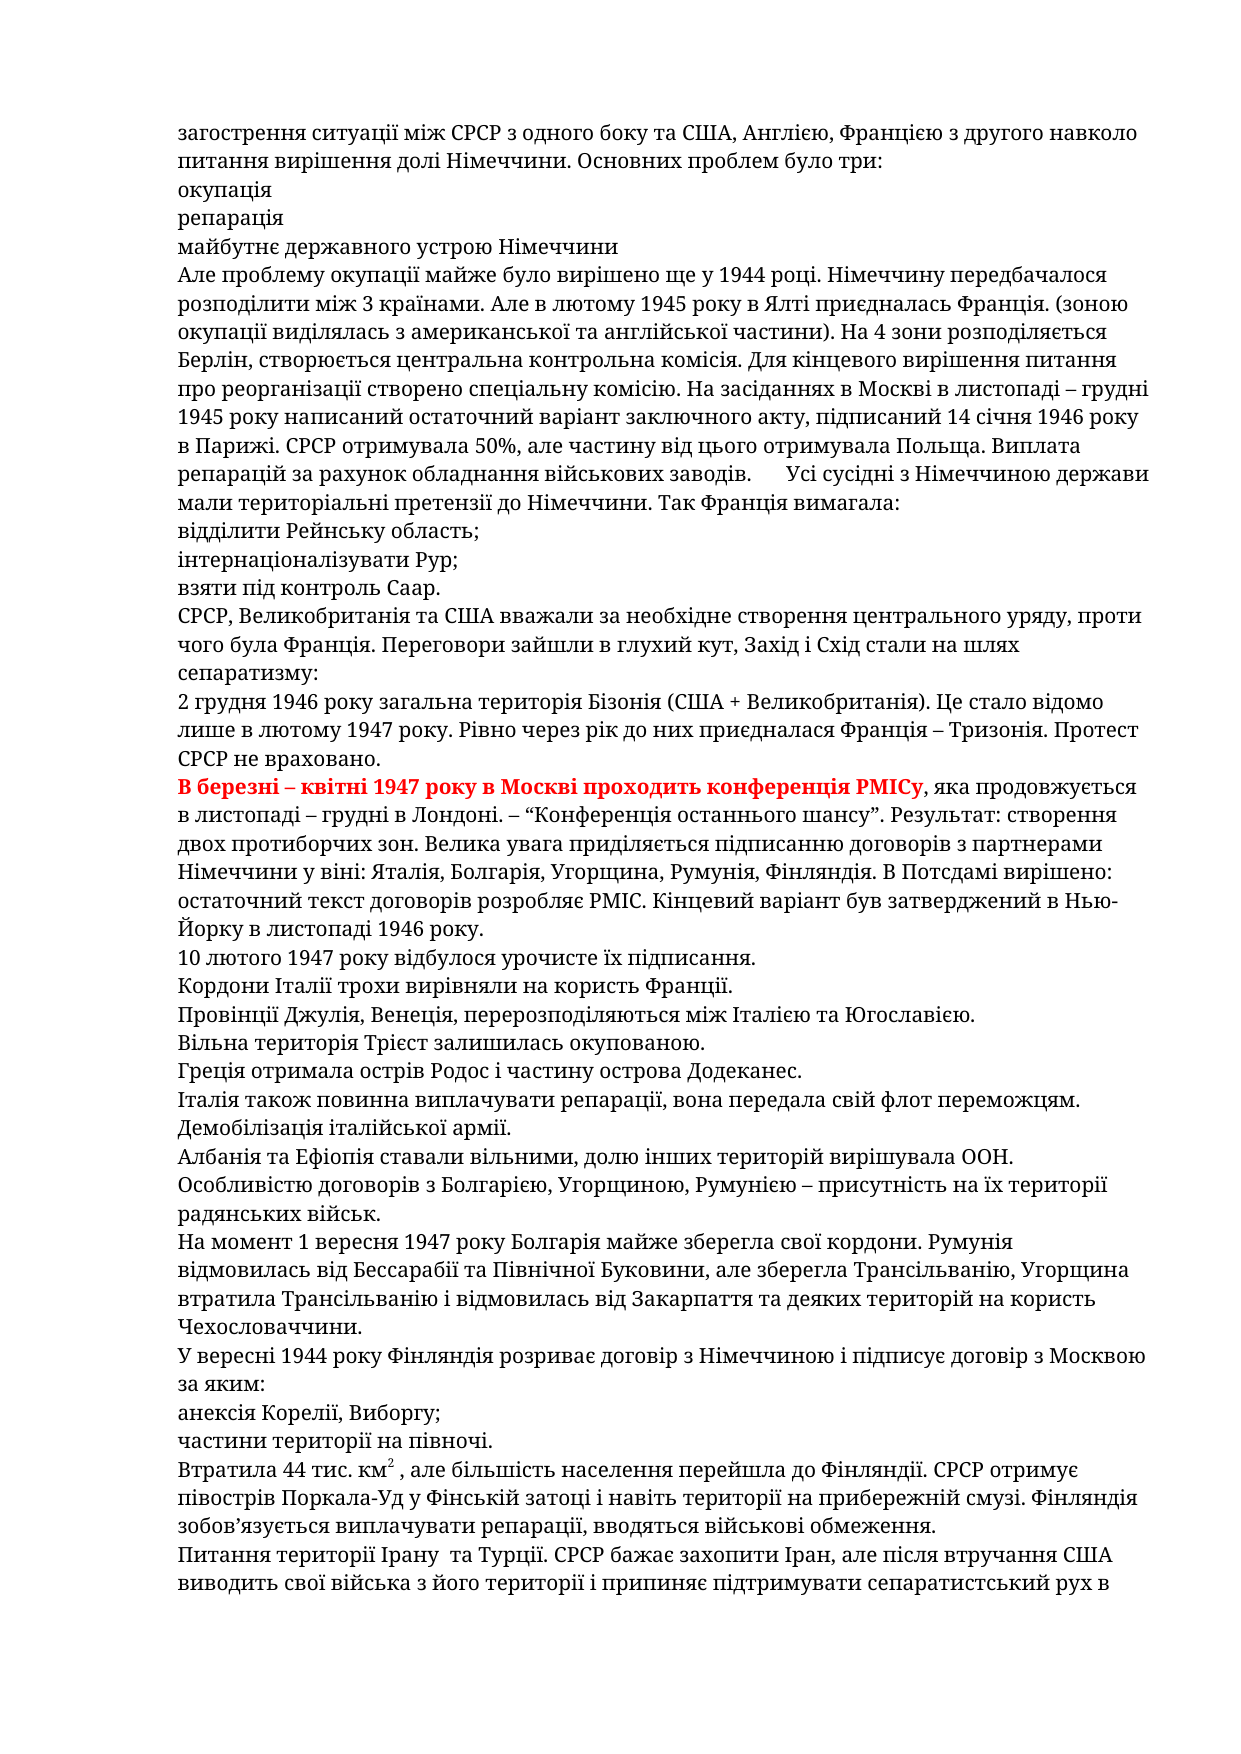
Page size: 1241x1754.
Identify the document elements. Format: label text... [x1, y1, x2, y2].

text загострення ситуації між СРСР з одного боку та США, Англією, Францією з другого навколо питання вирішення долі Німеччини. Основних проблем було три: [177, 118, 1152, 175]
text репарація [177, 203, 1152, 232]
text Кордони Італії трохи вирівняли на користь Франції. [177, 971, 1152, 1000]
text Демобілізація італійської армії. [177, 1113, 1152, 1142]
text 2 грудня 1946 року загальна територія Бізонія (США + Великобританія). Це стало відомо лише в лютому 1947 року. Рівно через рік до них приєдналася Франція – Тризонія. Протест СРСР не враховано. [177, 687, 1152, 772]
text Вільна територія Трієст залишилась окупованою. [177, 1028, 1152, 1057]
text СРСР, Великобританія та США вважали за необхідне створення центрального уряду, проти чого була Франція. Переговори зайшли в глухий кут, Захід і Схід стали на шлях сепаратизму: [177, 602, 1152, 687]
text Італія також повинна виплачувати репарації, вона передала свій флот переможцям. [177, 1085, 1152, 1113]
text взяти під контроль Саар. [177, 573, 1152, 602]
text У вересні 1944 року Фінляндія розриває договір з Німеччиною і підписує договір з Москвою за яким: [177, 1341, 1152, 1398]
text Провінції Джулія, Венеція, перерозподіляються між Італією та Югославією. [177, 1000, 1152, 1028]
text Особливістю договорів з Болгарією, Угорщиною, Румунією – присутність на їх території радянських військ. [177, 1170, 1152, 1227]
text відділити Рейнську область; [177, 516, 1152, 545]
text Втратила 44 тис. км2 , але більшість населення перейшла до Фінляндії. СРСР отримує півострів Поркала-Уд у Фінській затоці і навіть території на прибережній смузі. Фінляндія зобов’язується виплачувати репарації, вводяться військові обмеження. [177, 1455, 1152, 1540]
text На момент 1 вересня 1947 року Болгарія майже зберегла свої кордони. Румунія відмовилась від Бессарабії та Північної Буковини, але зберегла Трансільванію, Угорщина втратила Трансільванію і відмовилась від Закарпаття та деяких територій на користь Чехословаччини. [177, 1227, 1152, 1341]
text інтернаціоналізувати Рур; [177, 545, 1152, 573]
text В березні – квітні 1947 року в Москві проходить конференція РМІСу, яка продовжується в листопаді – грудні в Лондоні. – “Конференція останнього шансу”. Результат: створення двох протиборчих зон. Велика увага приділяється підписанню договорів з партнерами Німеччини у віні: Яталія, Болгарія, Угорщина, Румунія, Фінляндія. В Потсдамі вирішено: остаточний текст договорів розробляє РМІС. Кінцевий варіант був затверджений в Нью-Йорку в листопаді 1946 року. [177, 772, 1152, 943]
text окупація [177, 175, 1152, 203]
text Греція отримала острів Родос і частину острова Додеканес. [177, 1057, 1152, 1085]
text Албанія та Ефіопія ставали вільними, долю інших територій вирішувала ООН. [177, 1142, 1152, 1170]
text анексія Корелії, Виборгу; [177, 1398, 1152, 1426]
text Але проблему окупації майже було вирішено ще у 1944 році. Німеччину передбачалося розподілити між 3 країнами. Але в лютому 1945 року в Ялті приєдналась Франція. (зоною окупації виділялась з американської та англійської частини). На 4 зони розподіляється Берлін, створюється центральна контрольна комісія. Для кінцевого вирішення питання про реорганізації створено спеціальну комісію. На засіданнях в Москві в листопаді – грудні 1945 року написаний остаточний варіант заключного акту, підписаний 14 січня 1946 року в Парижі. СРСР отримувала 50%, але частину від цього отримувала Польща. Виплата репарацій за рахунок обладнання військових заводів. Усі сусідні з Німеччиною держави мали територіальні претензії до Німеччини. Так Франція вимагала: [177, 260, 1152, 516]
text майбутнє державного устрою Німеччини [177, 232, 1152, 260]
text 10 лютого 1947 року відбулося урочисте їх підписання. [177, 943, 1152, 971]
text частини території на півночі. [177, 1426, 1152, 1455]
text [177, 1540, 1152, 1597]
